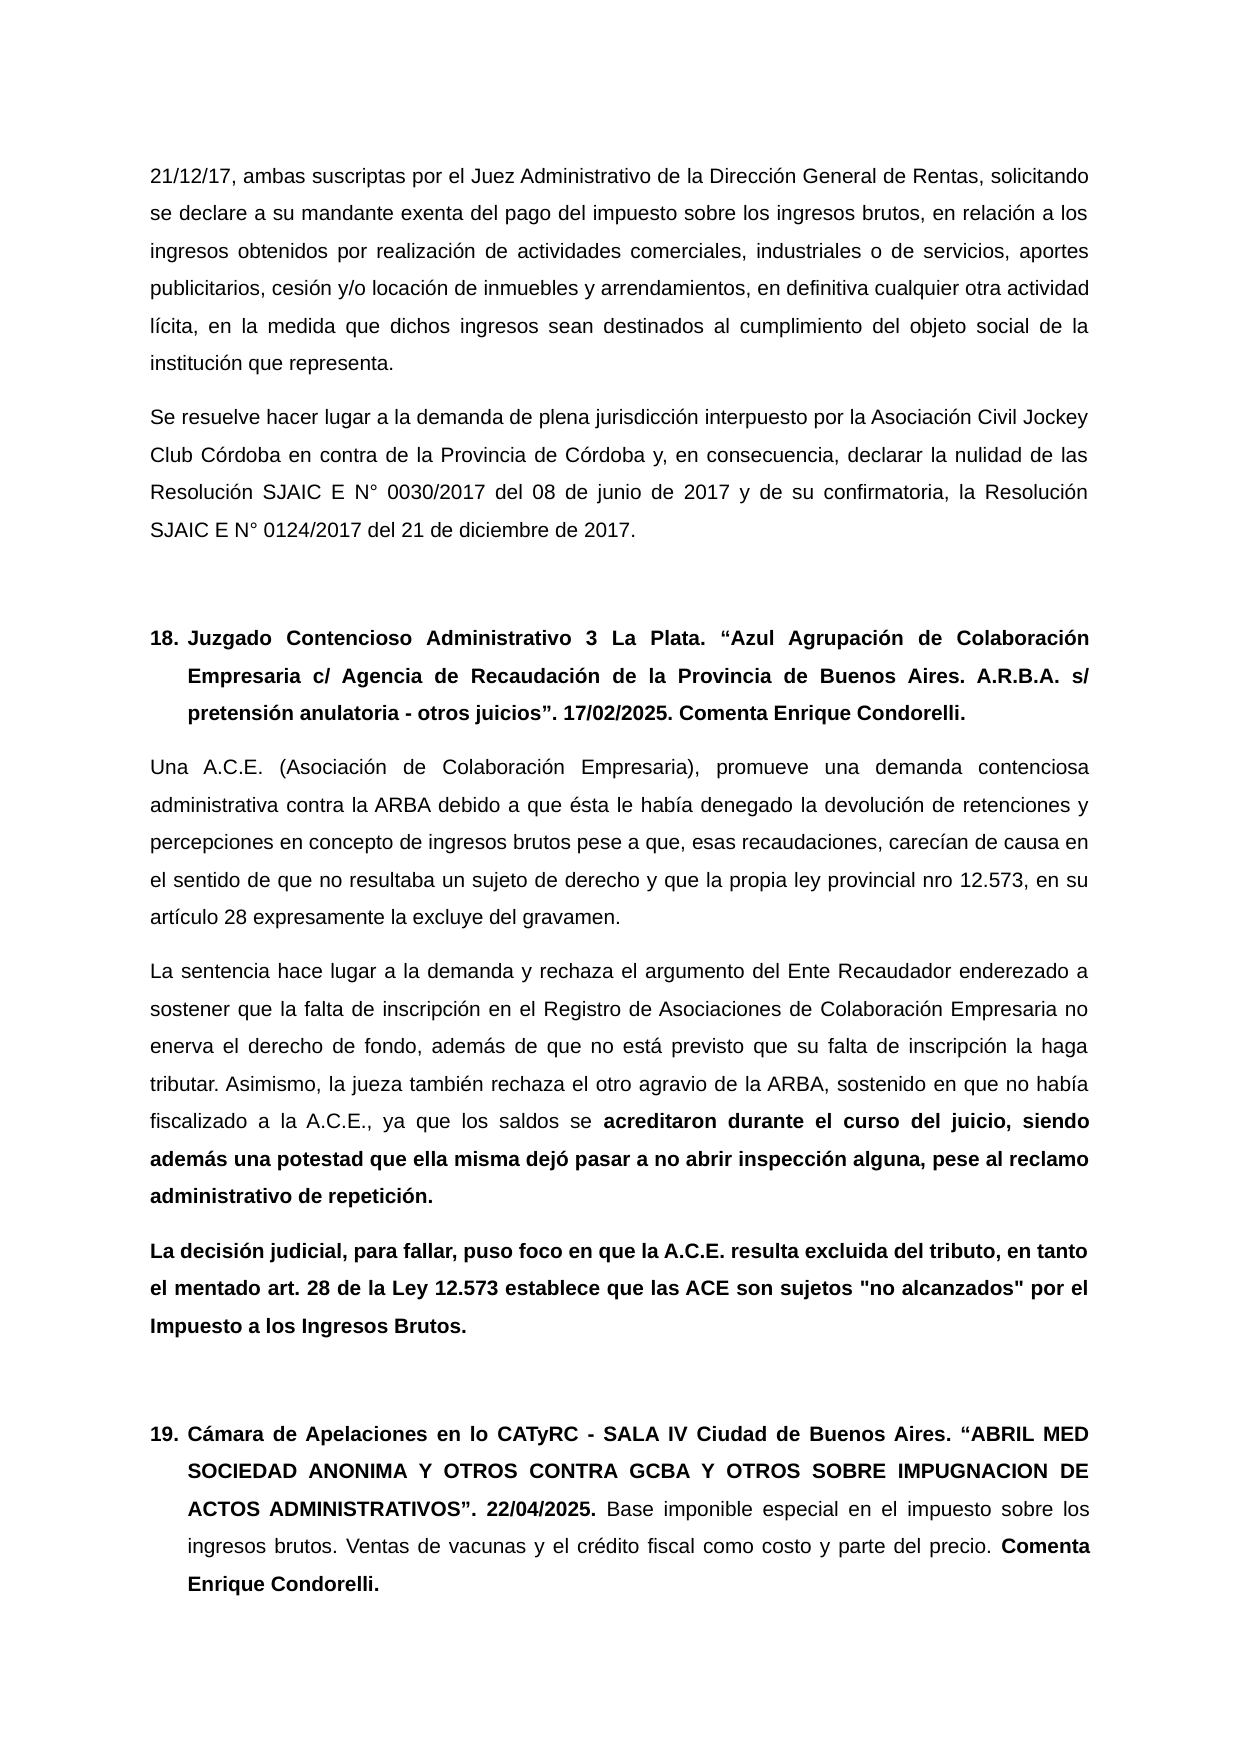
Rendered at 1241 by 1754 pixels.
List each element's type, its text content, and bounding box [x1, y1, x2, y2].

list Juzgado Contencioso Administrativo 3 La Plata. “Azul Agrupación de Colaboración Empresaria c/ Agencia de Recaudación de la Provincia de Buenos Aires. A.R.B.A. s/ pretensión anulatoria - otros juicios”. 17/02/2025. Comenta Enrique Condorelli. [150, 612, 1090, 725]
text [150, 150, 1090, 375]
text La sentencia hace lugar a la demanda y rechaza el argumento del Ente Recaudador enderezado a sostener que la falta de inscripción en el Registro de Asociaciones de Colaboración Empresaria no enerva el derecho de fondo, además de que no está previsto que su falta de inscripción la haga tributar. Asimismo, la jueza también rechaza el otro agravio de la ARBA, sostenido en que no había fiscalizado a la A.C.E., ya que los saldos se acreditaron durante el curso del juicio, siendo además una potestad que ella misma dejó pasar a no abrir inspección alguna, pese al reclamo administrativo de repetición. [150, 946, 1090, 1208]
text Una A.C.E. (Asociación de Colaboración Empresaria), promueve una demanda contenciosa administrativa contra la ARBA debido a que ésta le había denegado la devolución de retenciones y percepciones en concepto de ingresos brutos pese a que, esas recaudaciones, carecían de causa en el sentido de que no resultaba un sujeto de derecho y que la propia ley provincial nro 12.573, en su artículo 28 expresamente la excluye del gravamen. [150, 742, 1090, 929]
text La decisión judicial, para fallar, puso foco en que la A.C.E. resulta excluida del tributo, en tanto el mentado art. 28 de la Ley 12.573 establece que las ACE son sujetos "no alcanzados" por el Impuesto a los Ingresos Brutos. [150, 1225, 1090, 1337]
list Cámara de Apelaciones en lo CATyRC - SALA IV Ciudad de Buenos Aires. “ABRIL MED SOCIEDAD ANONIMA Y OTROS CONTRA GCBA Y OTROS SOBRE IMPUGNACION DE ACTOS ADMINISTRATIVOS”. 22/04/2025. Base imponible especial en el impuesto sobre los ingresos brutos. Ventas de vacunas y el crédito fiscal como costo y parte del precio. Comenta Enrique Condorelli. [150, 1408, 1090, 1596]
text Se resuelve hacer lugar a la demanda de plena jurisdicción interpuesto por la Asociación Civil Jockey Club Córdoba en contra de la Provincia de Córdoba y, en consecuencia, declarar la nulidad de las Resolución SJAIC E N° 0030/2017 del 08 de junio de 2017 y de su confirmatoria, la Resolución SJAIC E N° 0124/2017 del 21 de diciembre de 2017. [150, 392, 1090, 542]
